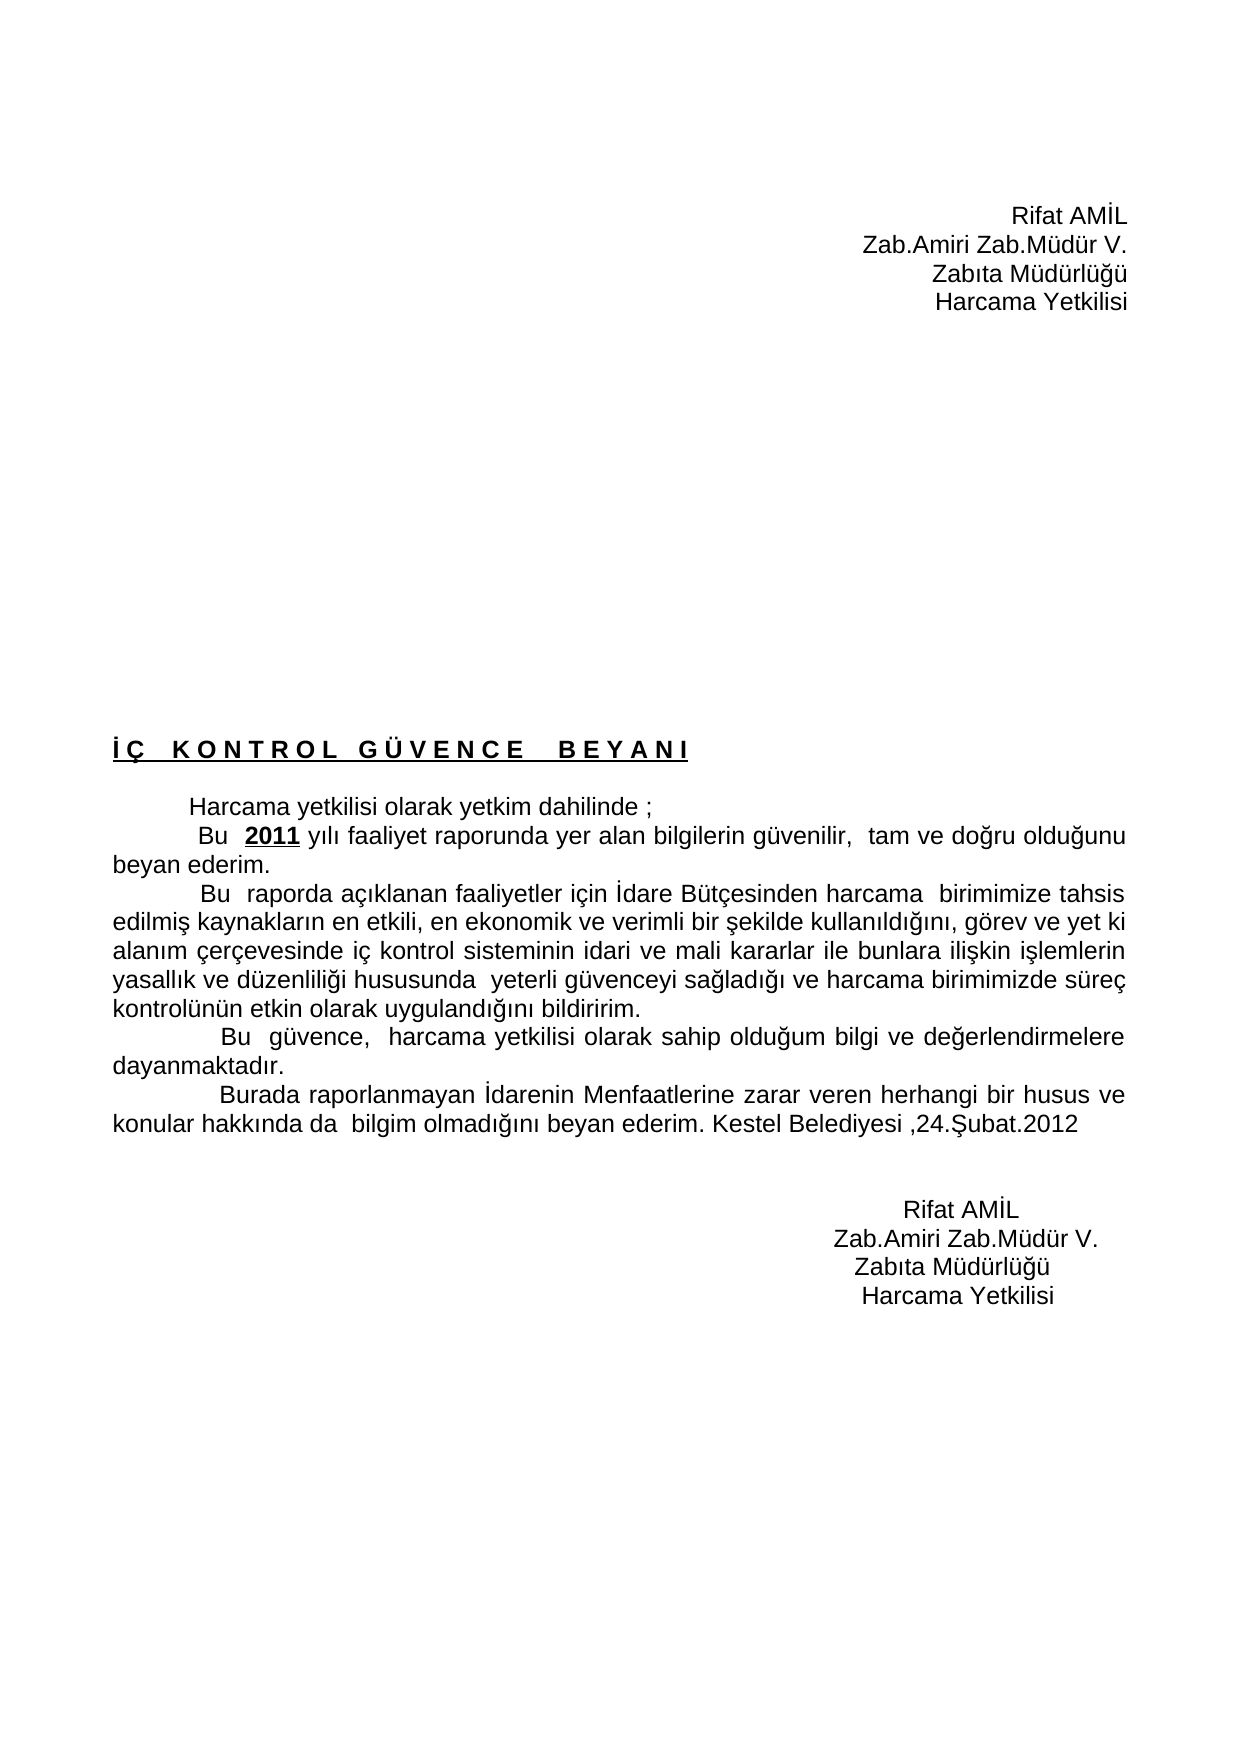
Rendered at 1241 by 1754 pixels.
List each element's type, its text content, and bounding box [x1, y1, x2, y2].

text Rifat AMİL [112, 1195, 1128, 1223]
text Harcama yetkilisi olarak yetkim dahilinde ; [112, 792, 1128, 821]
text İ Ç K O N T R O L G Ü V E N C E B E Y A N I [112, 736, 1128, 764]
text Bu 2011 yılı faaliyet raporunda yer alan bilgilerin güvenilir, tam ve doğru olduğunu beyan ederim. [112, 821, 1128, 878]
text Harcama Yetkilisi [112, 287, 1128, 316]
text Burada raporlanmayan İdarenin Menfaatlerine zarar veren herhangi bir husus ve konular hakkında da bilgim olmadığını beyan ederim. Kestel Belediyesi ,24.Şubat.2012 [112, 1080, 1128, 1137]
text Harcama Yetkilisi [112, 1281, 1128, 1310]
text Bu raporda açıklanan faaliyetler için İdare Bütçesinden harcama birimimize tahsis edilmiş kaynakların en etkili, en ekonomik ve verimli bir şekilde kullanıldığını, görev ve yet ki alanım çerçevesinde iç kontrol sisteminin idari ve mali kararlar ile bunlara ilişkin işlemlerin yasallık ve düzenliliği hususunda yeterli güvenceyi sağladığı ve harcama birimimizde süreç kontrolünün etkin olarak uygulandığını bildiririm. [112, 878, 1128, 1022]
text Zab.Amiri Zab.Müdür V. [112, 1223, 1128, 1252]
text Bu güvence, harcama yetkilisi olarak sahip olduğum bilgi ve değerlendirmelere dayanmaktadır. [112, 1022, 1128, 1080]
text Zabıta Müdürlüğü [112, 1252, 1128, 1281]
text Rifat AMİL [112, 201, 1128, 230]
text Zab.Amiri Zab.Müdür V. [112, 230, 1128, 258]
text Zabıta Müdürlüğü [112, 258, 1128, 287]
